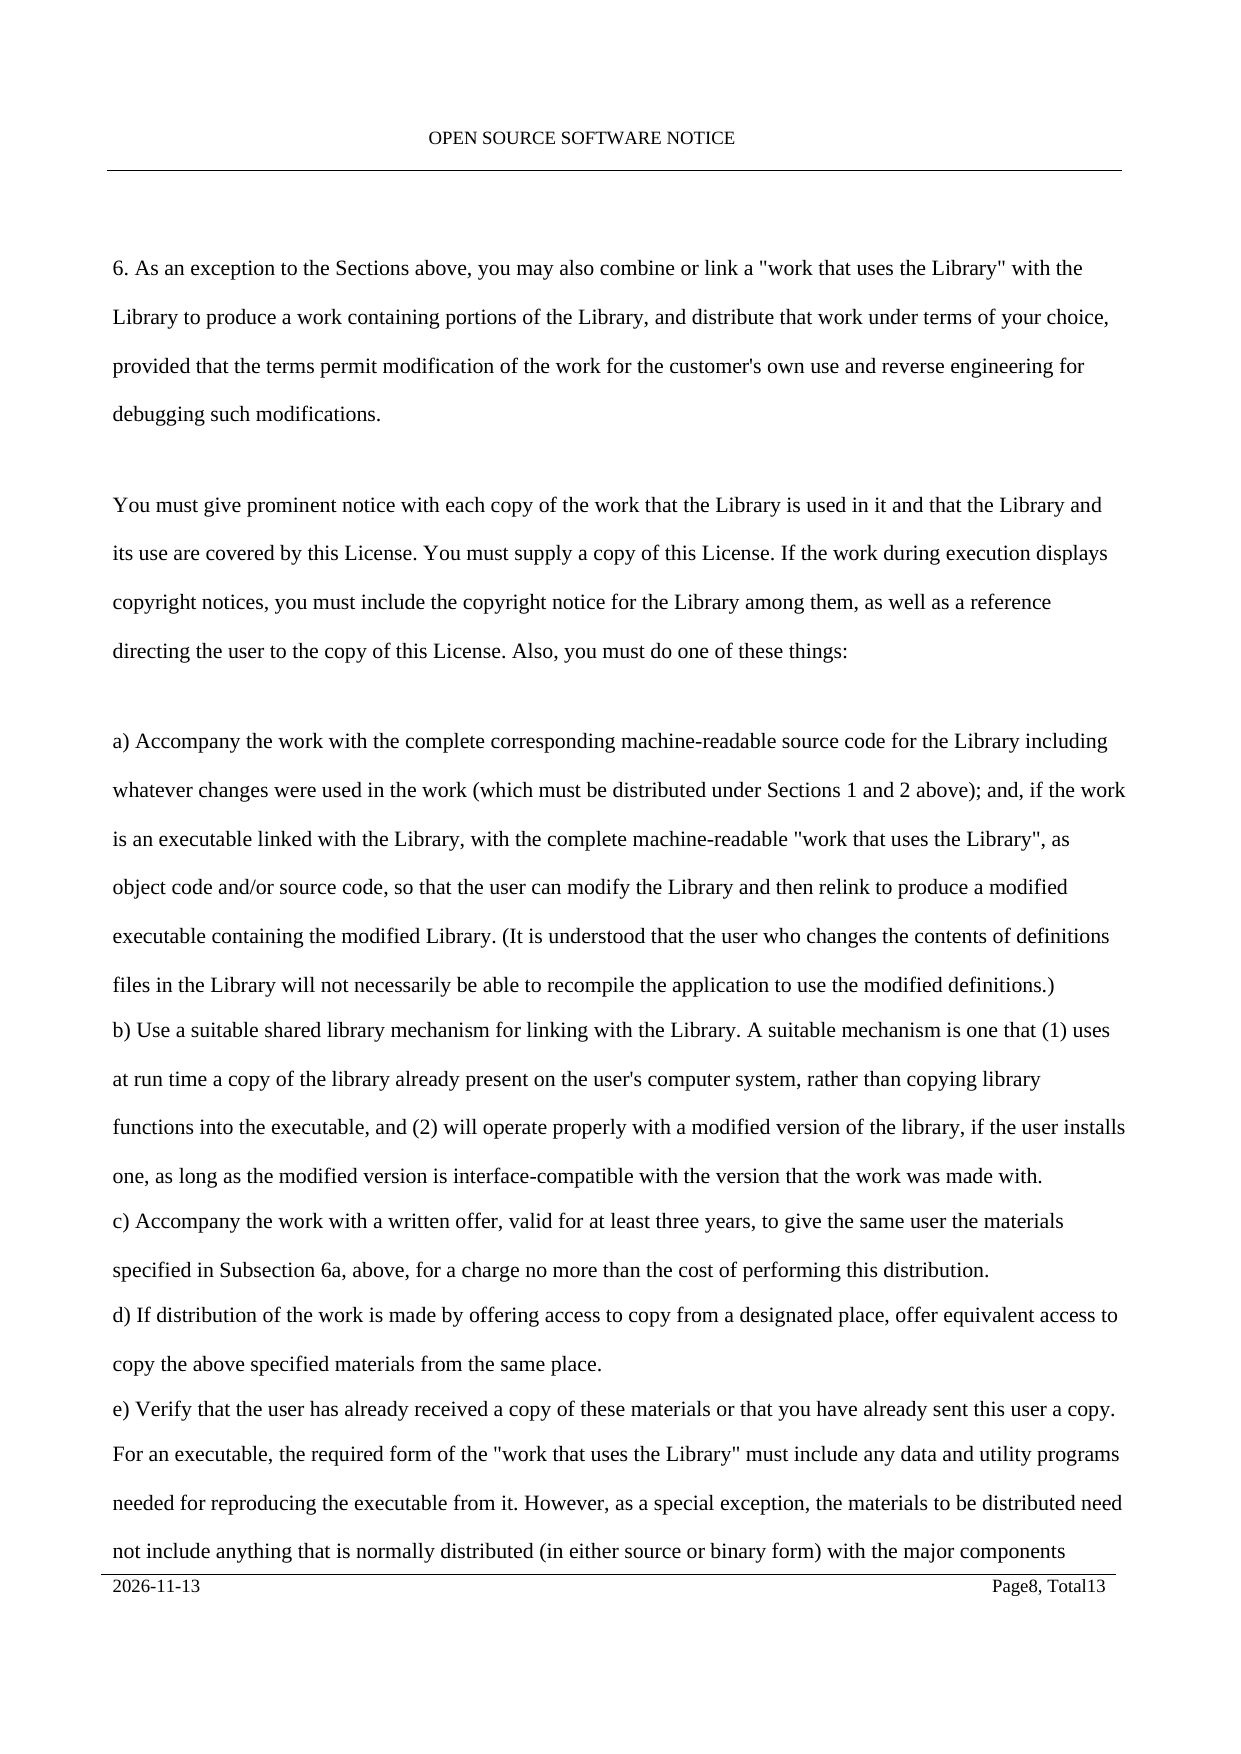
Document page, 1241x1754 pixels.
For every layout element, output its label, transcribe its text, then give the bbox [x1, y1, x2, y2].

text a) Accompany the work with the complete corresponding machine-readable source code for the Library including whatever changes were used in the work (which must be distributed under Sections 1 and 2 above); and, if the work is an executable linked with the Library, with the complete machine-readable "work that uses the Library", as object code and/or source code, so that the user can modify the Library and then relink to produce a modified executable containing the modified Library. (It is understood that the user who changes the contents of definitions files in the Library will not necessarily be able to recompile the application to use the modified definitions.) [112, 724, 1128, 1001]
text c) Accompany the work with a written offer, valid for at least three years, to give the same user the materials specified in Subsection 6a, above, for a charge no more than the cost of performing this distribution. [112, 1204, 1128, 1286]
text b) Use a suitable shared library mechanism for linking with the Library. A suitable mechanism is one that (1) uses at run time a copy of the library already present on the user's computer system, rather than copying library functions into the executable, and (2) will operate properly with a modified version of the library, if the user installs one, as long as the modified version is interface-compatible with the version that the work was made with. [112, 1013, 1128, 1192]
text e) Verify that the user has already received a copy of these materials or that you have already sent this user a copy. [112, 1392, 1128, 1425]
text You must give prominent notice with each copy of the work that the Library is used in it and that the Library and its use are covered by this License. You must supply a copy of this License. If the work during execution displays copyright notices, you must include the copyright notice for the Library among them, as well as a reference directing the user to the copy of this License. Also, you must do one of these things: [112, 488, 1128, 667]
text 6. As an exception to the Sections above, you may also combine or link a "work that uses the Library" with the Library to produce a work containing portions of the Library, and distribute that work under terms of your choice, provided that the terms permit modification of the work for the customer's own use and reverse engineering for debugging such modifications. [112, 251, 1128, 430]
text d) If distribution of the work is made by offering access to copy from a designated place, offer equivalent access to copy the above specified materials from the same place. [112, 1298, 1128, 1380]
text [112, 1437, 1128, 1567]
